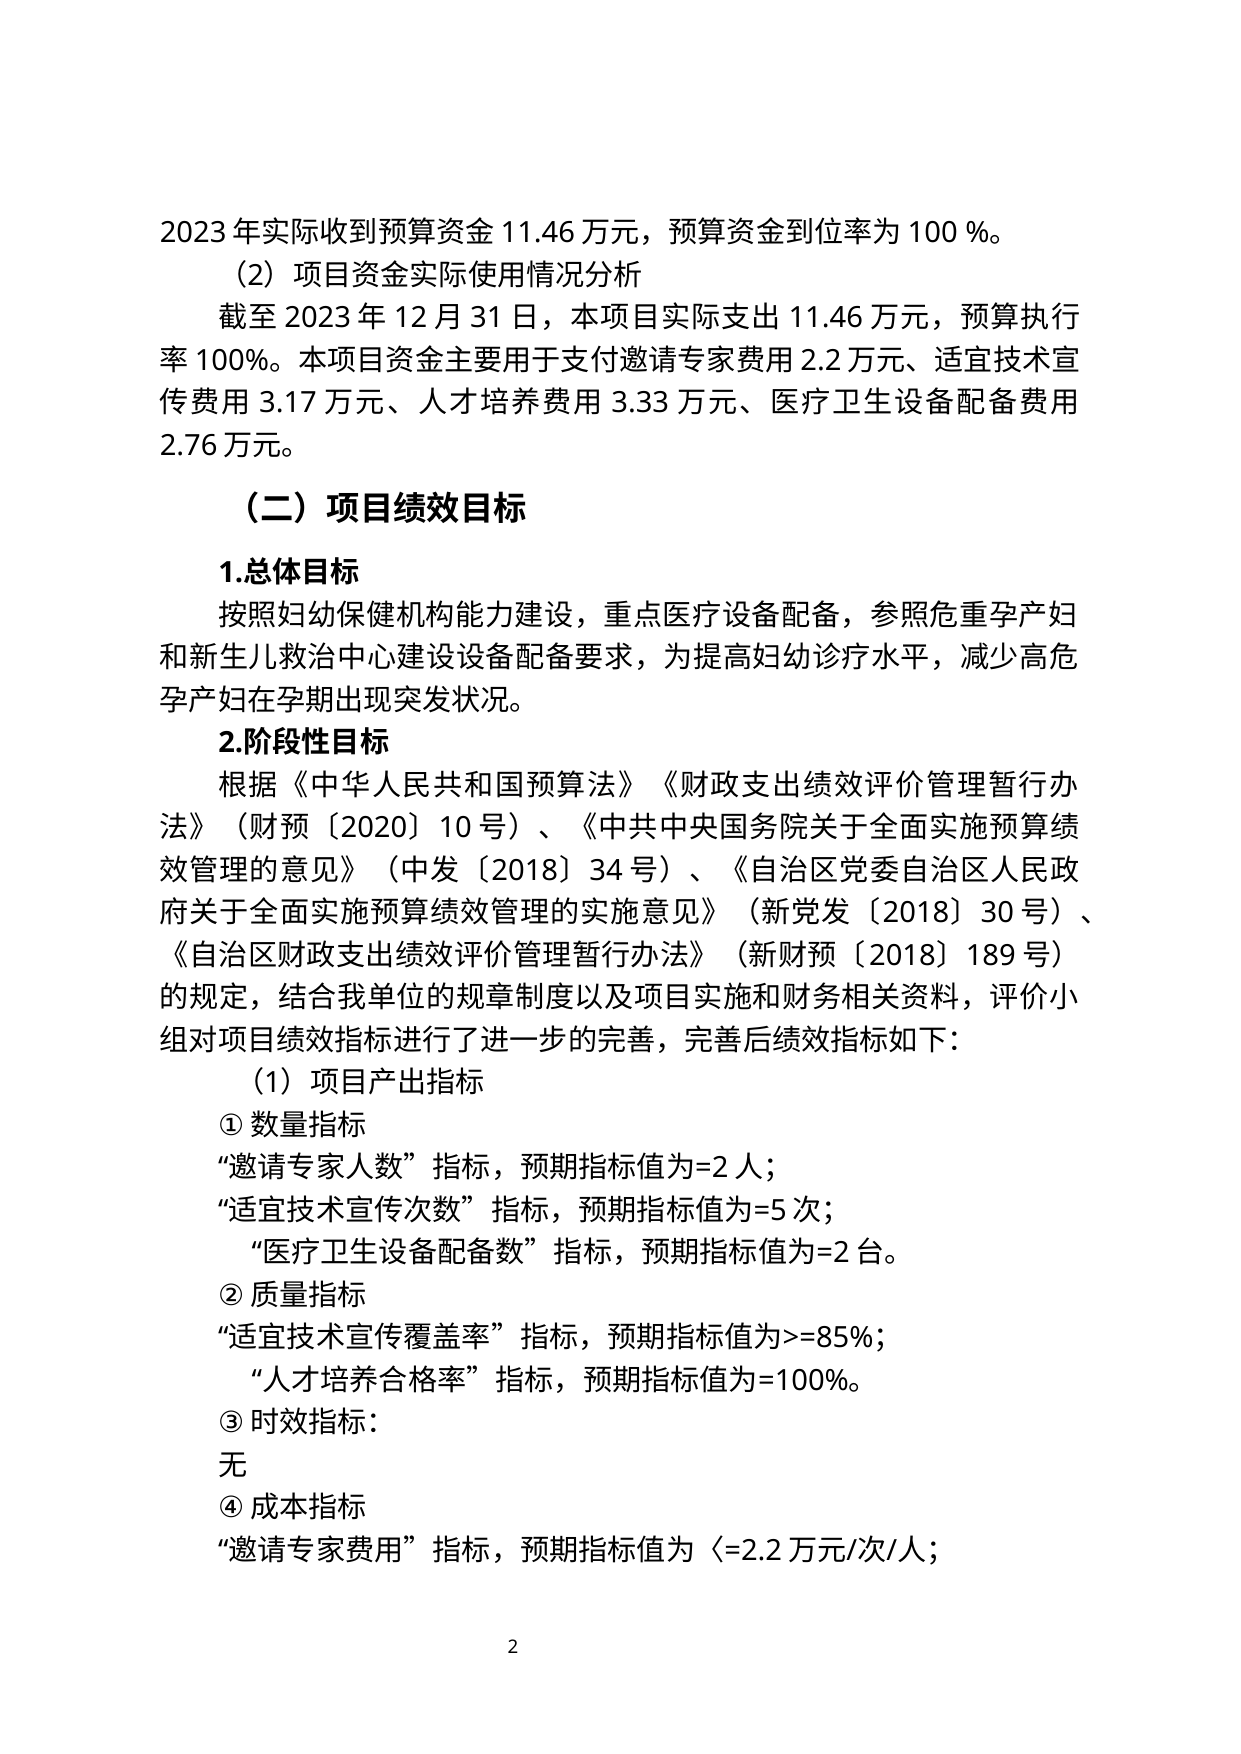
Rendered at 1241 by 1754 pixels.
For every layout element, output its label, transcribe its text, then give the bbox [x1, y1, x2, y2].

subtitle “人才培养合格率”指标，预期指标值为=100%。 [159, 1356, 1081, 1399]
text ②质量指标 [159, 1271, 1081, 1314]
text （1）项目产出指标 [159, 1059, 1081, 1101]
text “适宜技术宣传覆盖率”指标，预期指标值为>=85%； [159, 1314, 1081, 1356]
subtitle 项目绩效目标 [159, 464, 1081, 549]
text “适宜技术宣传次数”指标，预期指标值为=5次； [159, 1186, 1081, 1229]
text “邀请专家费用”指标，预期指标值为〈=2.2万元/次/人； [159, 1526, 1081, 1569]
text “邀请专家人数”指标，预期指标值为=2人； [159, 1144, 1081, 1186]
text （2）项目资金实际使用情况分析 [159, 251, 1081, 294]
subtitle “医疗卫生设备配备数”指标，预期指标值为=2台。 [159, 1229, 1081, 1271]
subtitle 按照妇幼保健机构能力建设，重点医疗设备配备，参照危重孕产妇和新生儿救治中心建设设备配备要求，为提高妇幼诊疗水平，减少高危孕产妇在孕期出现突发状况。 [159, 591, 1081, 719]
text ③时效指标： [159, 1399, 1081, 1441]
text ①数量指标 [159, 1101, 1081, 1144]
text ④成本指标 [159, 1484, 1081, 1526]
text 无 [159, 1441, 1081, 1484]
text 根据《中华人民共和国预算法》《财政支出绩效评价管理暂行办法》（财预〔2020〕10号）、《中共中央国务院关于全面实施预算绩效管理的意见》（中发〔2018〕34号）、《自治区党委自治区人民政府关于全面实施预算绩效管理的实施意见》（新党发〔2018〕30号）、《自治区财政支出绩效评价管理暂行办法》（新财预〔2018〕189号）的规定，结合我单位的规章制度以及项目实施和财务相关资料，评价小组对项目绩效指标进行了进一步的完善，完善后绩效指标如下： [159, 761, 1081, 1059]
subtitle 2.阶段性目标 [159, 719, 1081, 761]
subtitle 1.总体目标 [159, 549, 1081, 591]
text 截至2023年12月31日，本项目实际支出11.46万元，预算执行率100%。本项目资金主要用于支付邀请专家费用2.2万元、适宜技术宣传费用3.17万元、人才培养费用3.33万元、医疗卫生设备配备费用2.76万元。 [159, 294, 1081, 464]
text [159, 209, 1081, 251]
